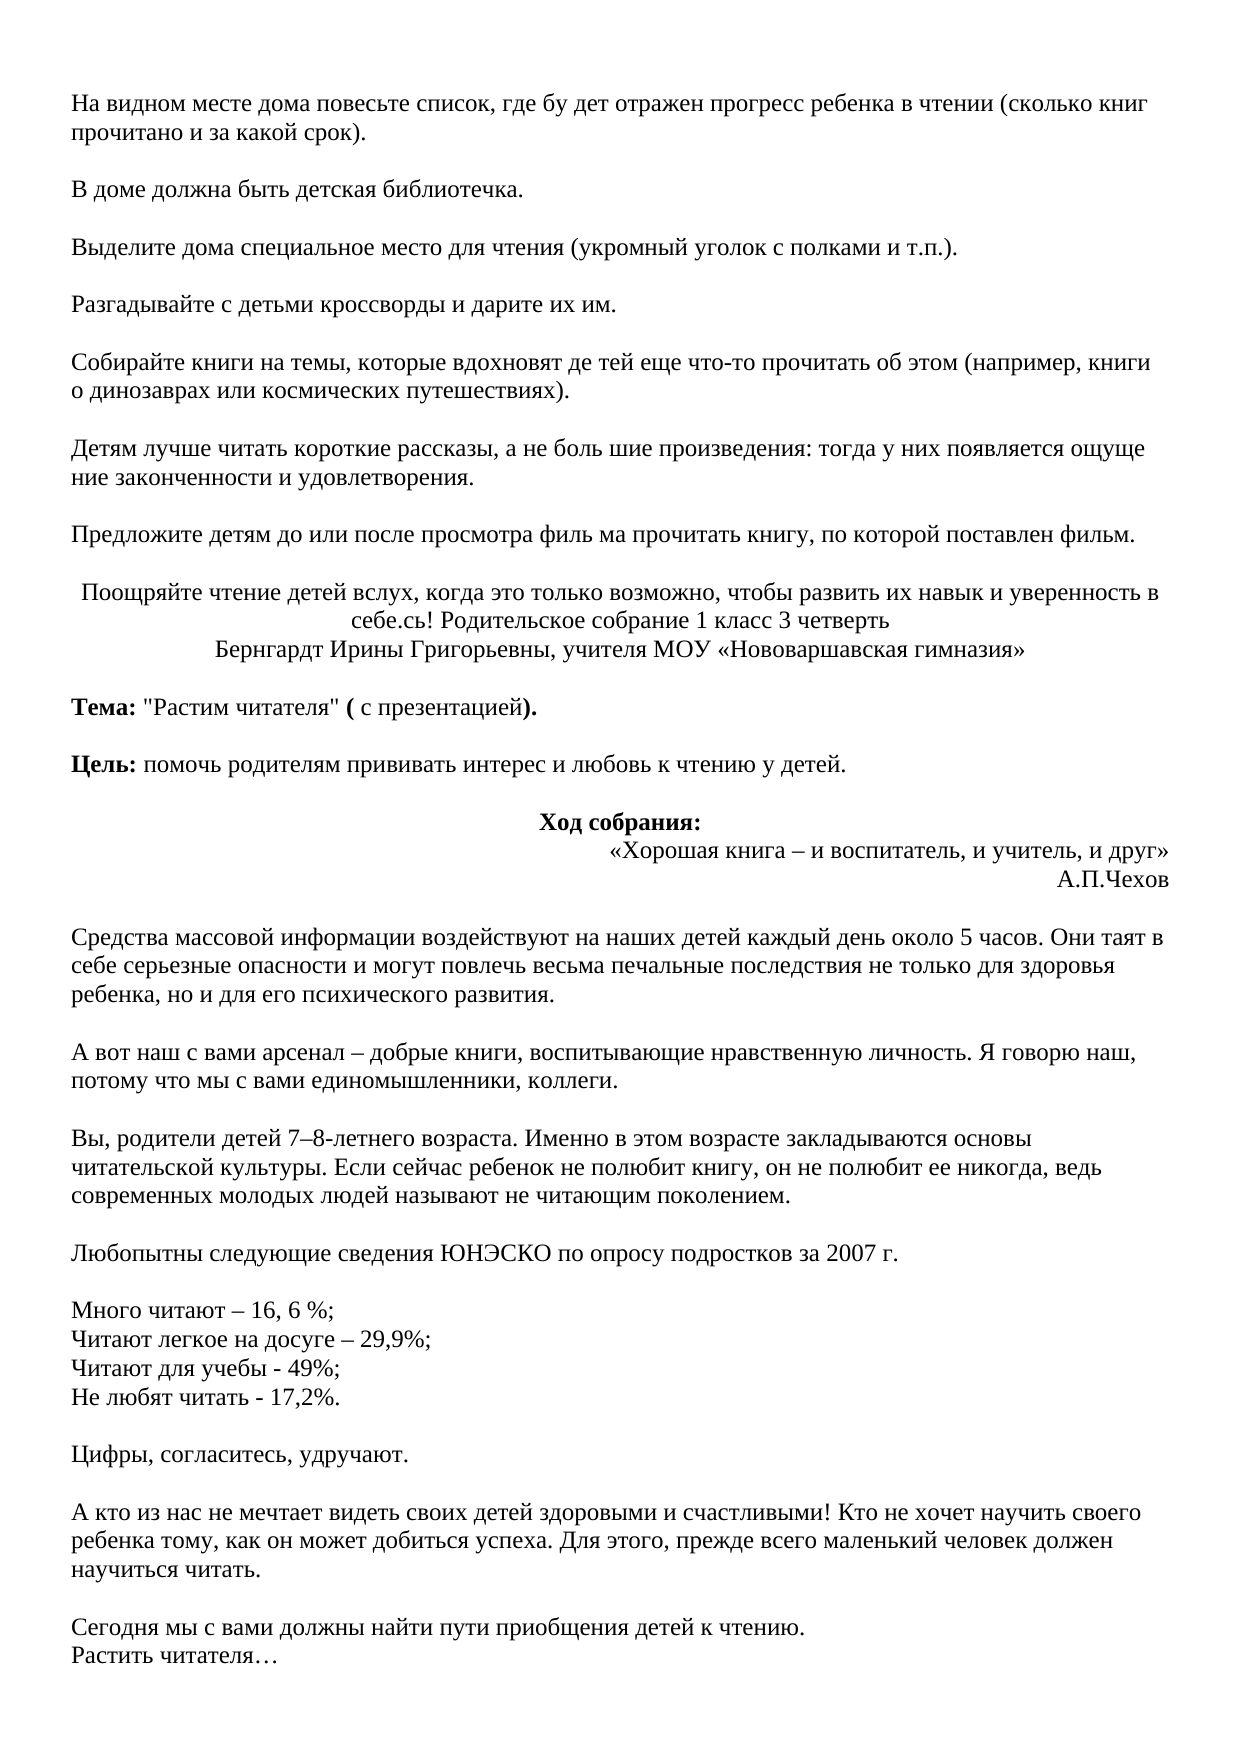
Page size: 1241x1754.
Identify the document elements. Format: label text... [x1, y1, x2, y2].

text Растить читателя… [71, 1640, 1169, 1669]
text Читают легкое на досуге – 29,9%; [71, 1324, 1169, 1353]
text Ход собрания: [71, 807, 1169, 835]
text Собирайте книги на темы, которые вдохновят де тей еще что-то прочитать об этом (например, книги о динозаврах или космических путешествиях). [71, 347, 1169, 404]
text Не любят читать - 17,2%. [71, 1382, 1169, 1410]
text Цифры, согласитесь, удручают. [71, 1439, 1169, 1468]
text Сегодня мы с вами должны найти пути приобщения детей к чтению. [71, 1612, 1169, 1640]
text Тема: "Растим читателя" ( с презентацией). [71, 692, 1169, 720]
text Поощряйте чтение детей вслух, когда это только возможно, чтобы развить их навык и уверенность в себе.сь! Родительское собрание 1 класс 3 четверть [71, 577, 1169, 634]
text «Хорошая книга – и воспитатель, и учитель, и друг» [71, 835, 1169, 864]
text В доме должна быть детская библиотечка. [71, 174, 1169, 203]
text А вот наш с вами арсенал – добрые книги, воспитывающие нравственную личность. Я говорю наш, потому что мы с вами единомышленники, коллеги. [71, 1037, 1169, 1094]
text Цель: помочь родителям прививать интерес и любовь к чтению у детей. [71, 749, 1169, 778]
text Бернгардт Ирины Григорьевны, учителя МОУ «Нововаршавская гимназия» [71, 634, 1169, 663]
text А кто из нас не мечтает видеть своих детей здоровыми и счастливыми! Кто не хочет научить своего ребенка тому, как он может добиться успеха. Для этого, прежде всего маленький человек должен научиться читать. [71, 1497, 1169, 1583]
text Разгадывайте с детьми кроссворды и дарите их им. [71, 289, 1169, 318]
text Читают для учебы - 49%; [71, 1353, 1169, 1382]
text Средства массовой информации воздействуют на наших детей каждый день около 5 часов. Они таят в себе серьезные опасности и могут повлечь весьма печальные последствия не только для здоровья ребенка, но и для его психического развития. [71, 922, 1169, 1008]
text Вы, родители детей 7–8-летнего возраста. Именно в этом возрасте закладываются основы читательской культуры. Если сейчас ребенок не полюбит книгу, он не полюбит ее никогда, ведь современных молодых людей называют не читающим поколением. [71, 1123, 1169, 1209]
text Выделите дома специальное место для чтения (укромный уголок с полками и т.п.). [71, 232, 1169, 260]
text На видном месте дома повесьте список, где бу дет отражен прогресс ребенка в чтении (сколько книг прочитано и за какой срок). [71, 88, 1169, 145]
text А.П.Чехов [71, 864, 1169, 893]
text Предложите детям до или после просмотра филь ма прочитать книгу, по которой поставлен фильм. [71, 519, 1169, 548]
text Много читают – 16, 6 %; [71, 1295, 1169, 1324]
text Детям лучше читать короткие рассказы, а не боль шие произведения: тогда у них появляется ощуще ние законченности и удовлетворения. [71, 433, 1169, 490]
text Любопытны следующие сведения ЮНЭСКО по опросу подростков за . [71, 1238, 1169, 1267]
